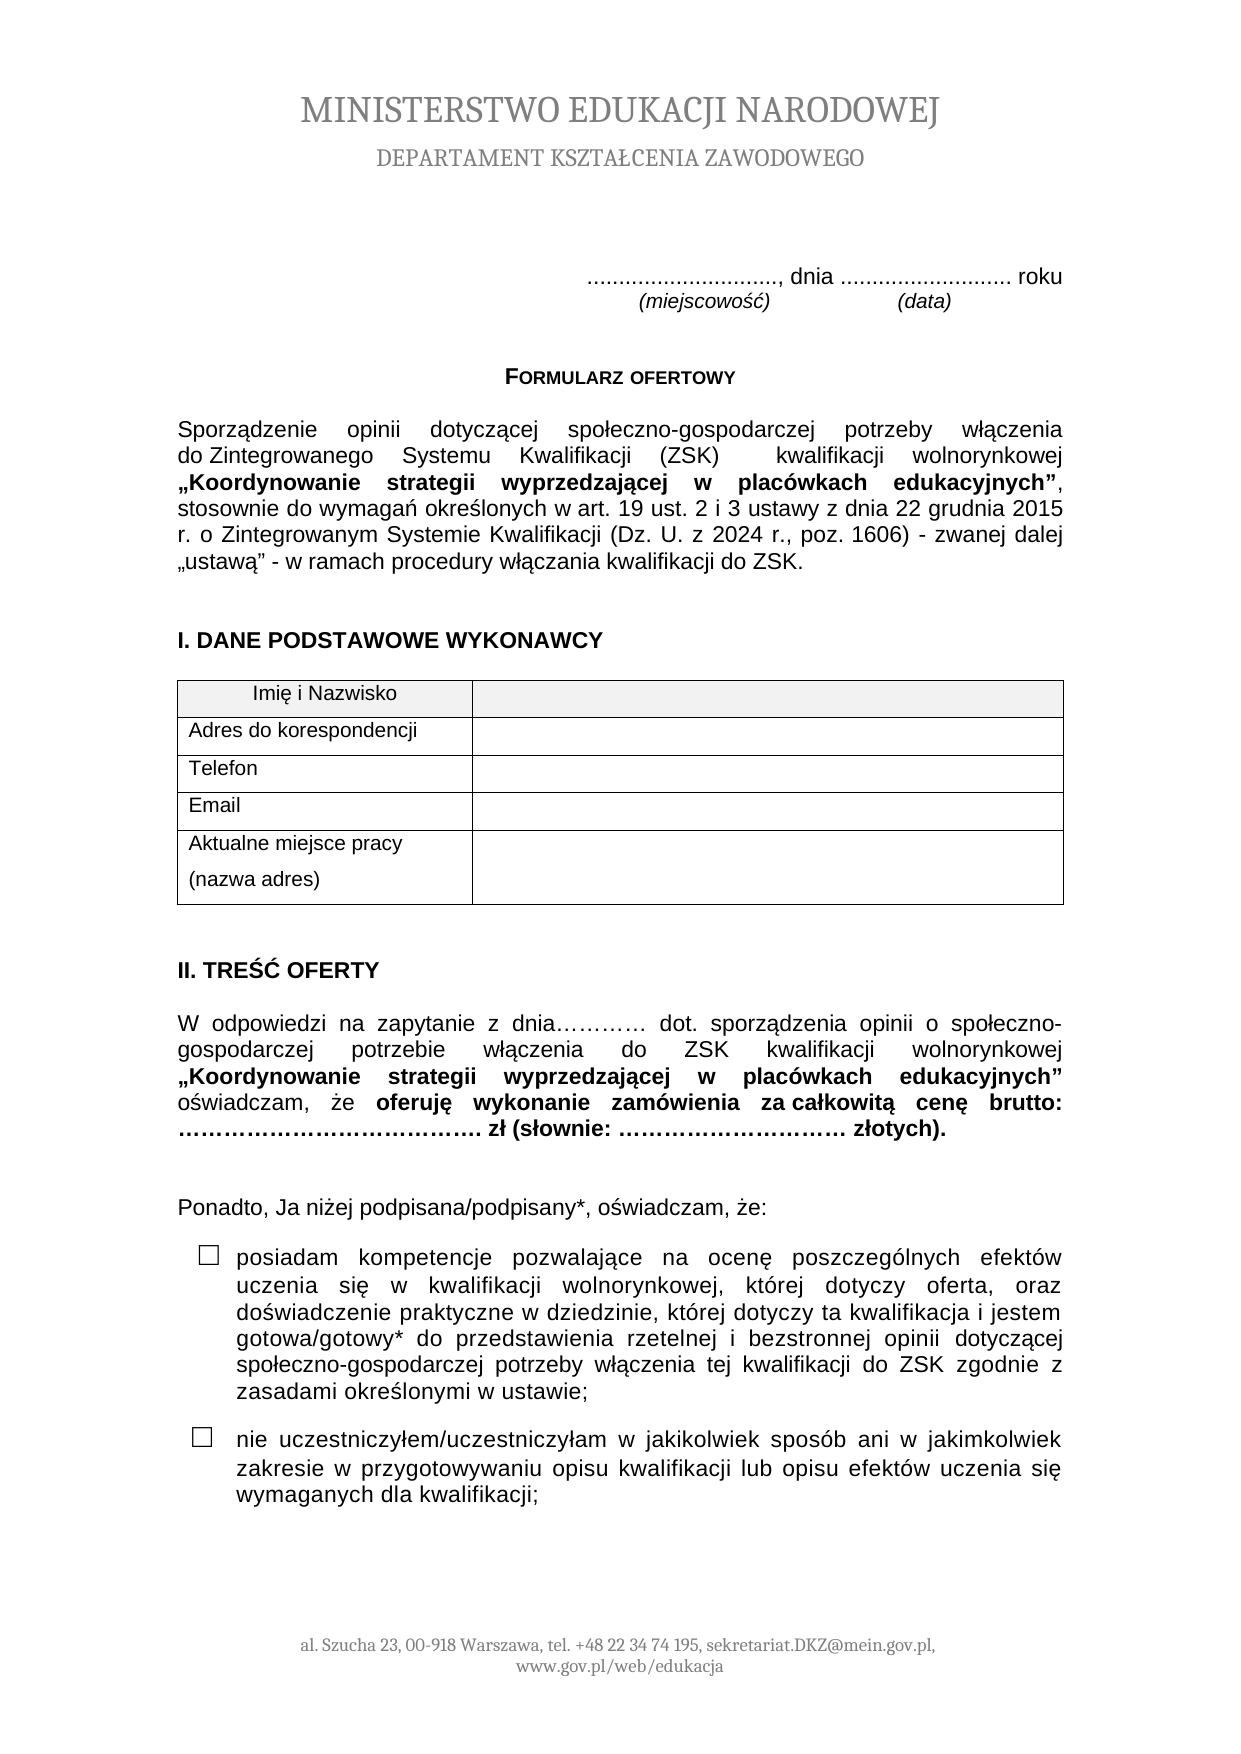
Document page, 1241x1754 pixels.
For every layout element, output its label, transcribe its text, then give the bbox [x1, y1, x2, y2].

text I. DANE PODSTAWOWE WYKONAWCY [177, 627, 1063, 653]
table_header [473, 681, 1063, 717]
table_header Imię i Nazwisko [178, 681, 472, 717]
table_cell [473, 718, 1063, 754]
table_cell [473, 793, 1063, 829]
text Ponadto, Ja niżej podpisana/podpisany*, oświadczam, że: [177, 1194, 1063, 1221]
text W odpowiedzi na zapytanie z dnia………… dot. sporządzenia opinii o społeczno-gospodarczej potrzebie włączenia do ZSK kwalifikacji wolnorynkowej „Koordynowanie strategii wyprzedzającej w placówkach edukacyjnych” oświadczam, że oferuję wykonanie zamówienia za całkowitą cenę brutto: …………………………………. zł (słownie: ………………………… złotych). [177, 1010, 1063, 1142]
subtitle II. TREŚĆ OFERTY [177, 957, 1063, 983]
text (miejscowość) (data) [398, 289, 1063, 313]
table_cell Email [178, 793, 472, 829]
table_cell [473, 756, 1063, 792]
text .............................., dnia ........................... roku [177, 263, 1063, 289]
list nie uczestniczyłem/uczestniczyłam w jakikolwiek sposób ani w jakimkolwiek zakresie w przygotowywaniu opisu kwalifikacji lub opisu efektów uczenia się wymaganych dla kwalifikacji; [192, 1416, 1063, 1507]
text Sporządzenie opinii dotyczącej społeczno-gospodarczej potrzeby włączenia do Zintegrowanego Systemu Kwalifikacji (ZSK) kwalifikacji wolnorynkowej „Koordynowanie strategii wyprzedzającej w placówkach edukacyjnych”, stosownie do wymagań określonych w art. 19 ust. 2 i 3 ustawy z dnia 22 grudnia 2015 r. o Zintegrowanym Systemie Kwalifikacji (Dz. U. z 2024 r., poz. 1606) - zwanej dalej „ustawą” - w ramach procedury włączania kwalifikacji do ZSK. [177, 416, 1063, 574]
table_cell Telefon [178, 756, 472, 792]
table_cell [473, 831, 1063, 903]
subtitle Formularz ofertowy [177, 363, 1063, 389]
table_cell Adres do korespondencji [178, 718, 472, 754]
list posiadam kompetencje pozwalające na ocenę poszczególnych efektów uczenia się w kwalifikacji wolnorynkowej, której dotyczy oferta, oraz doświadczenie praktyczne w dziedzinie, której dotyczy ta kwalifikacja i jestem gotowa/gotowy* do przedstawienia rzetelnej i bezstronnej opinii dotyczącej społeczno-gospodarczej potrzeby włączenia tej kwalifikacji do ZSK zgodnie z zasadami określonymi w ustawie; [199, 1234, 1063, 1404]
table_cell Aktualne miejsce pracy (nazwa adres) [178, 831, 472, 903]
